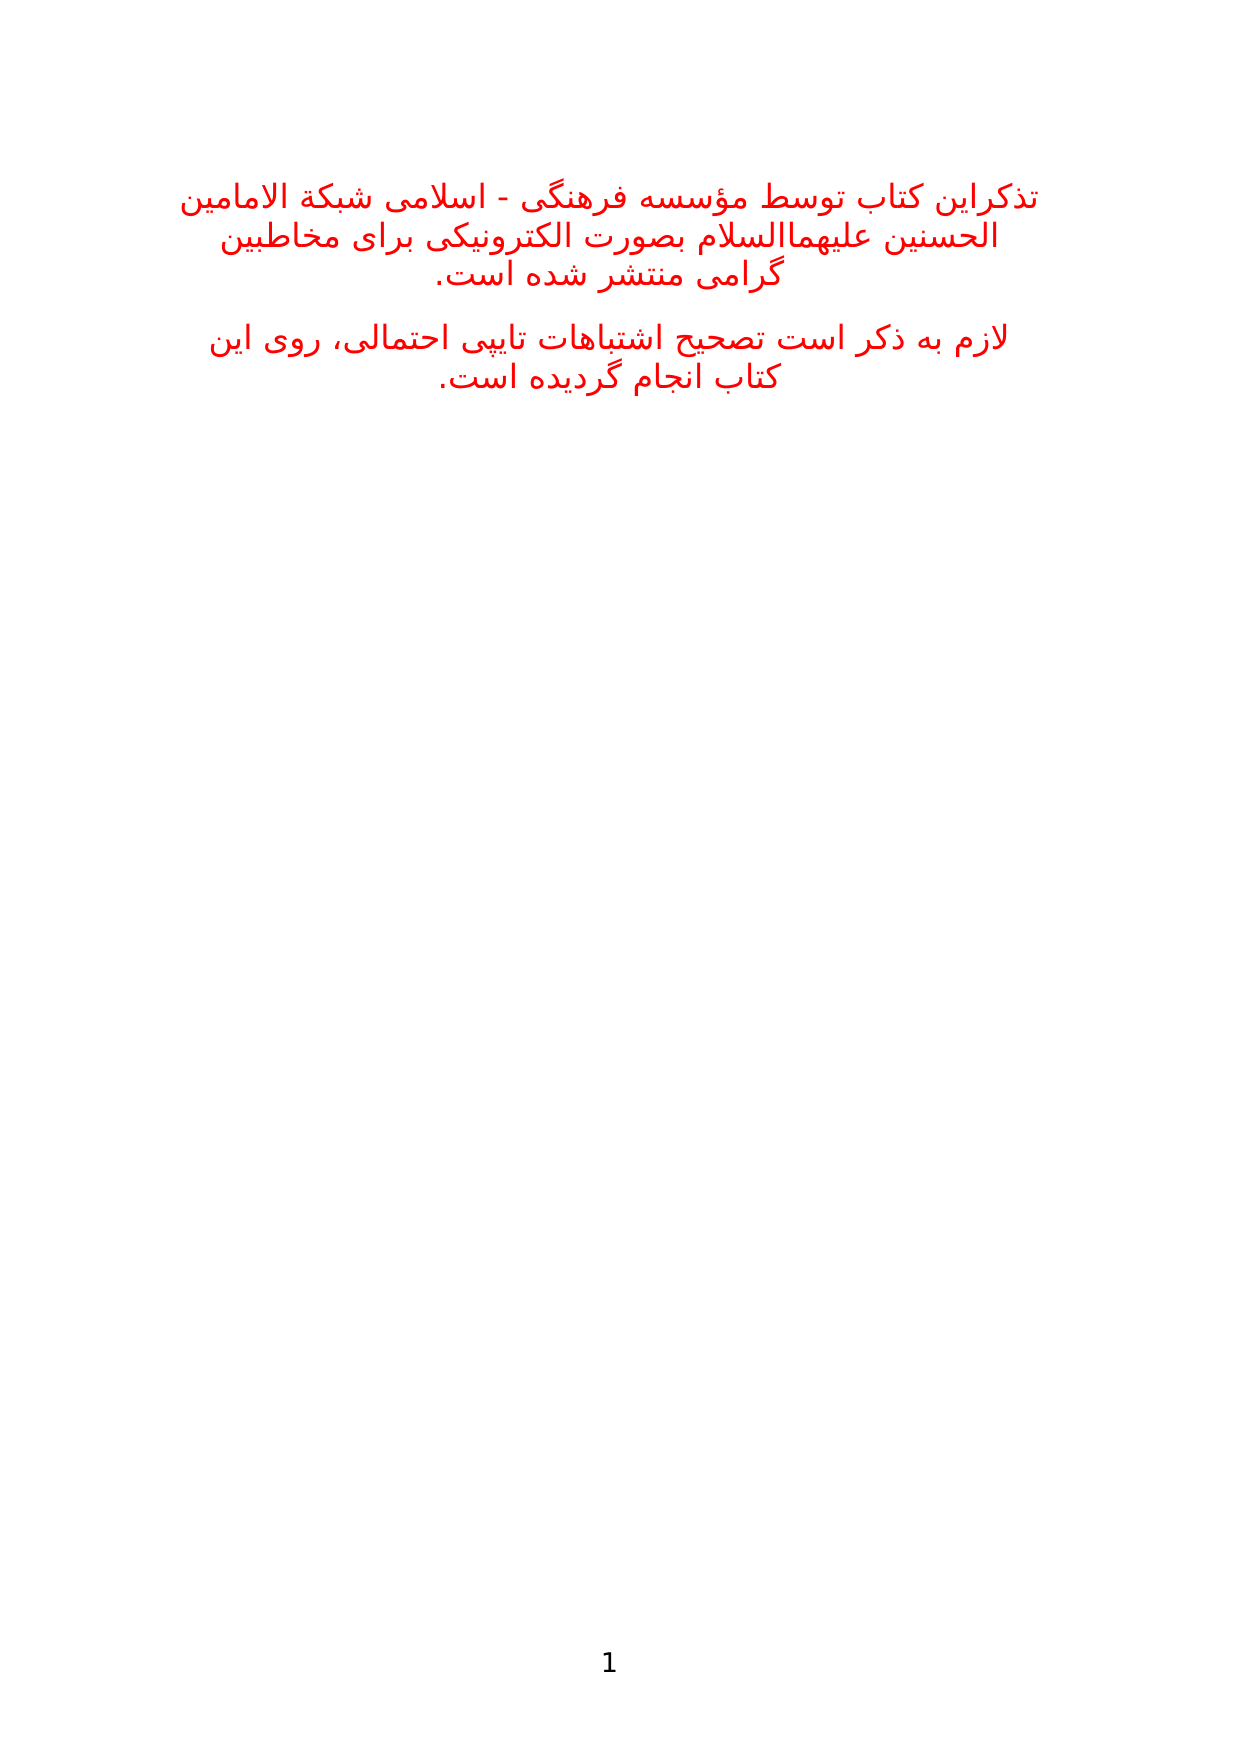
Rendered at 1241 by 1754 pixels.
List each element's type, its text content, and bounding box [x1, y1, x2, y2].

text تذکراین کتاب توسط مؤسسه فرهنگی - اسلامی شبکة الامامین الحسنین عليهما‌السلام بصورت الکترونیکی برای مخاطبین گرامی منتشر شده است. [178, 177, 1041, 294]
text لازم به ذکر است تصحیح اشتباهات تایپی احتمالی، روی این کتاب انجام گردیده است. [178, 319, 1041, 396]
